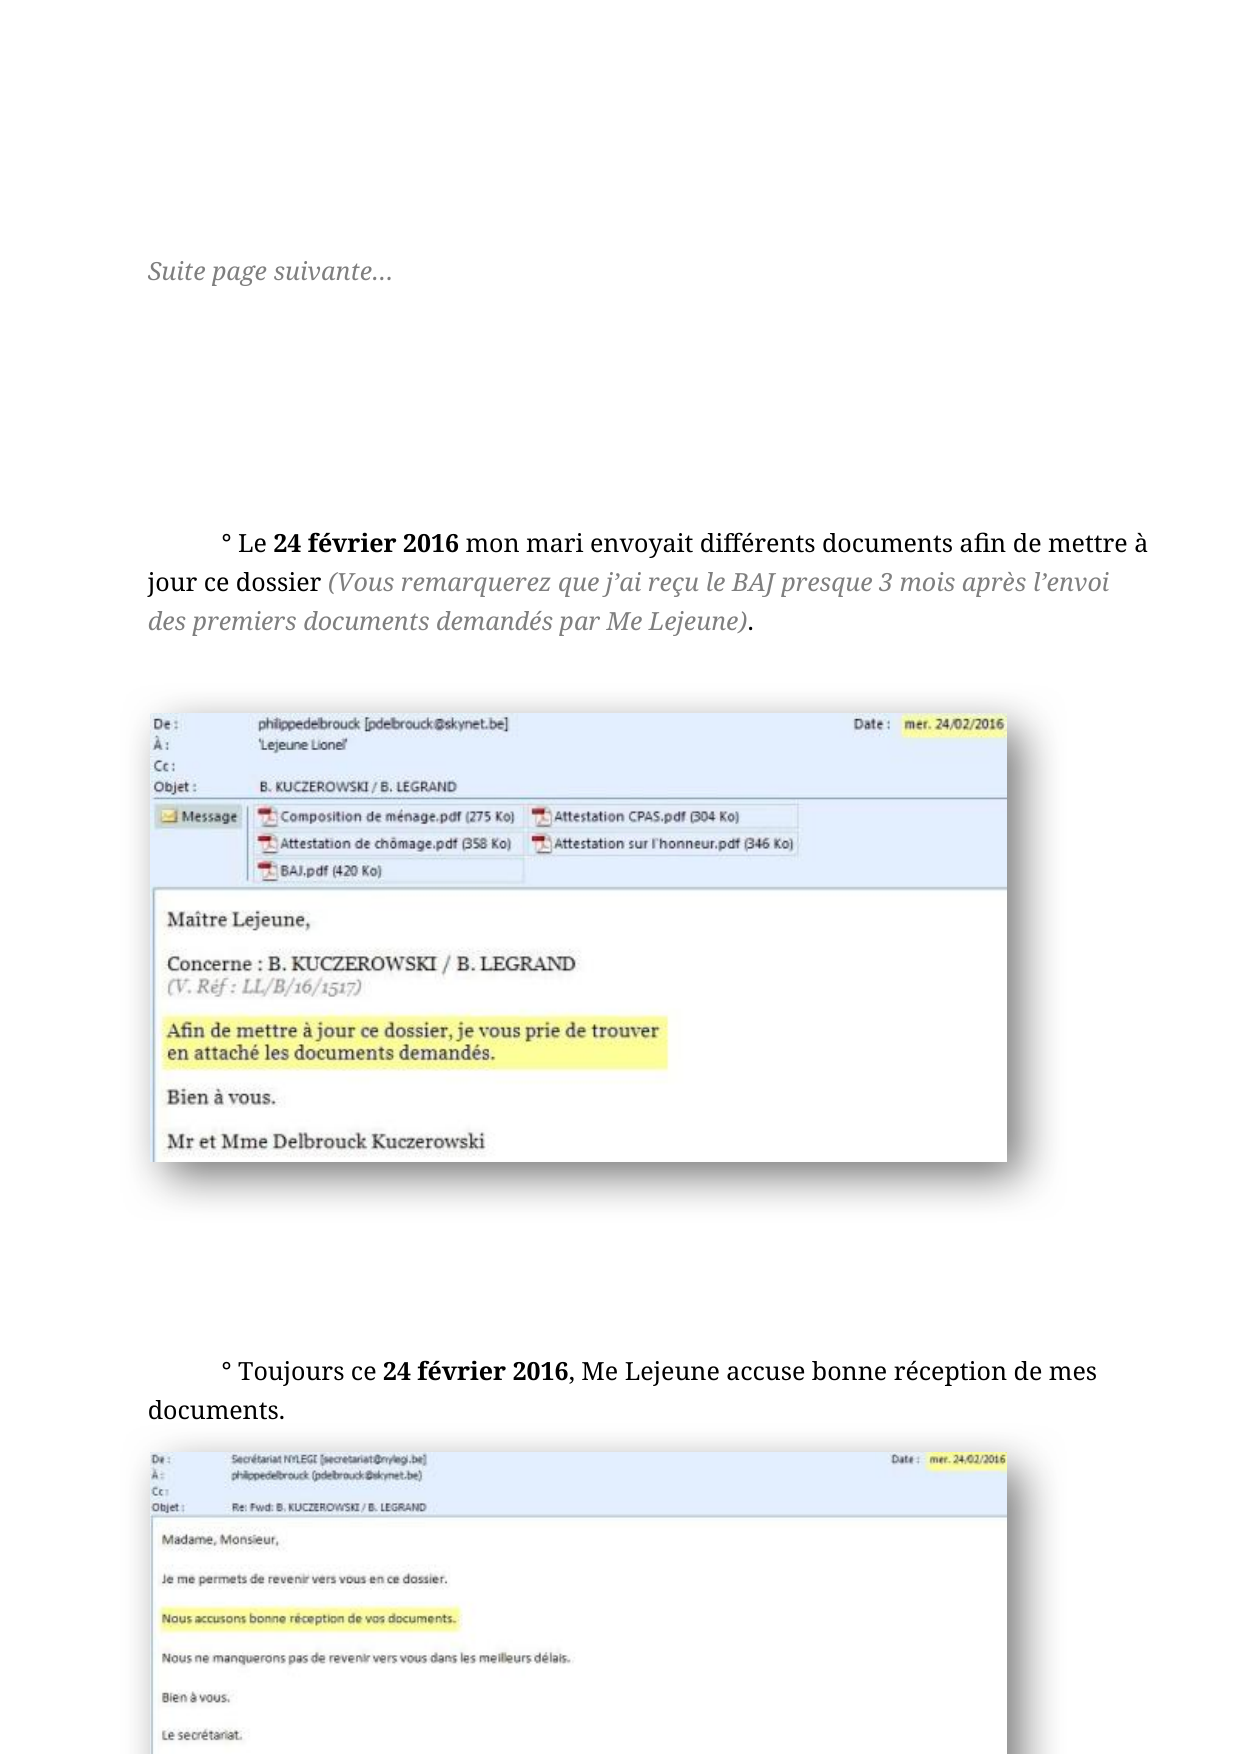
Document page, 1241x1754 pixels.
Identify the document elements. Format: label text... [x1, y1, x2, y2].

text ° Toujours ce 24 février 2016, Me Lejeune accuse bonne réception de mes documents. [148, 1353, 1152, 1427]
picture [150, 1452, 1007, 1754]
text ° Le 24 février 2016 mon mari envoyait différents documents afin de mettre à jour ce dossier (Vous remarquerez que j’ai reçu le BAJ presque 3 mois après l’envoi des premiers documents demandés par Me Lejeune). [148, 526, 1152, 638]
picture [150, 713, 1007, 1162]
text Suite page suivante… [148, 254, 1152, 288]
